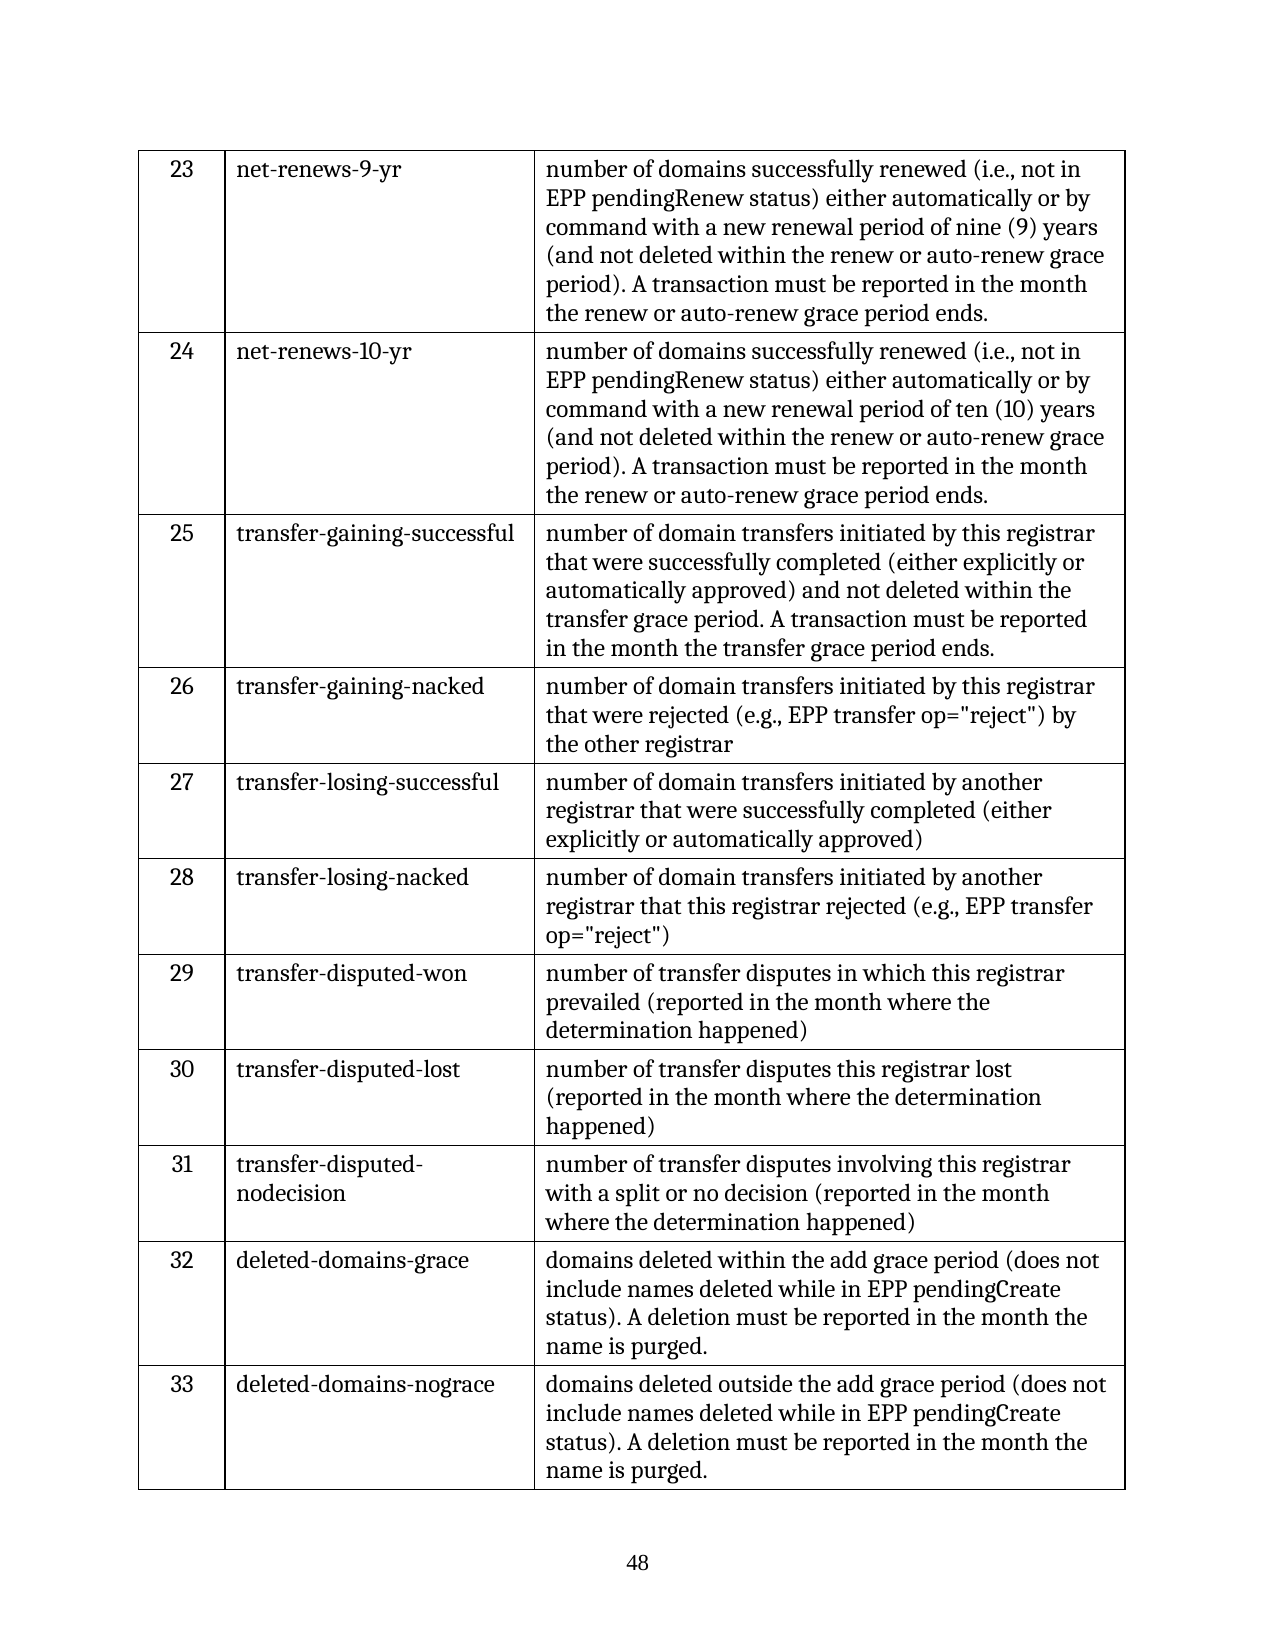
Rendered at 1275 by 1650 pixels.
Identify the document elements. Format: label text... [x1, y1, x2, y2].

table_cell transfer-gaining-nacked [226, 668, 534, 762]
table_cell 33 [139, 1366, 224, 1489]
table_cell number of transfer disputes involving this registrar with a split or no decision (reported in the month where the determination happened) [535, 1146, 1124, 1241]
table_cell transfer-gaining-successful [226, 515, 534, 667]
table_cell deleted-domains-grace [226, 1242, 534, 1365]
table_cell 28 [139, 859, 224, 954]
table_cell 24 [139, 333, 224, 514]
table_cell transfer-disputed-lost [226, 1050, 534, 1145]
table_cell 29 [139, 955, 224, 1049]
table_cell number of domain transfers initiated by this registrar that were successfully completed (either explicitly or automatically approved) and not deleted within the transfer grace period. A transaction must be reported in the month the transfer grace period ends. [535, 515, 1124, 667]
table_cell net-renews-9-yr [226, 151, 534, 332]
table_cell 23 [139, 151, 224, 332]
table_cell domains deleted outside the add grace period (does not include names deleted while in EPP pendingCreate status). A deletion must be reported in the month the name is purged. [535, 1366, 1124, 1489]
table_cell transfer-disputed-won [226, 955, 534, 1049]
table_cell number of domains successfully renewed (i.e., not in EPP pendingRenew status) either automatically or by command with a new renewal period of nine (9) years (and not deleted within the renew or auto-renew grace period). A transaction must be reported in the month the renew or auto-renew grace period ends. [535, 151, 1124, 332]
table_cell number of domain transfers initiated by this registrar that were rejected (e.g., EPP transfer op="reject") by the other registrar [535, 668, 1124, 762]
table_cell number of transfer disputes in which this registrar prevailed (reported in the month where the determination happened) [535, 955, 1124, 1049]
table_cell transfer-disputed-nodecision [226, 1146, 534, 1241]
table_cell 26 [139, 668, 224, 762]
table_cell 30 [139, 1050, 224, 1145]
table_cell domains deleted within the add grace period (does not include names deleted while in EPP pendingCreate status). A deletion must be reported in the month the name is purged. [535, 1242, 1124, 1365]
table_cell 27 [139, 764, 224, 858]
table_cell deleted-domains-nograce [226, 1366, 534, 1489]
table_cell number of domain transfers initiated by another registrar that this registrar rejected (e.g., EPP transfer op="reject") [535, 859, 1124, 954]
table_cell net-renews-10-yr [226, 333, 534, 514]
table_cell number of domain transfers initiated by another registrar that were successfully completed (either explicitly or automatically approved) [535, 764, 1124, 858]
table_cell number of domains successfully renewed (i.e., not in EPP pendingRenew status) either automatically or by command with a new renewal period of ten (10) years (and not deleted within the renew or auto-renew grace period). A transaction must be reported in the month the renew or auto-renew grace period ends. [535, 333, 1124, 514]
table_cell transfer-losing-successful [226, 764, 534, 858]
table_cell number of transfer disputes this registrar lost (reported in the month where the determination happened) [535, 1050, 1124, 1145]
table_cell 32 [139, 1242, 224, 1365]
table_cell transfer-losing-nacked [226, 859, 534, 954]
table_cell 31 [139, 1146, 224, 1241]
table_cell 25 [139, 515, 224, 667]
